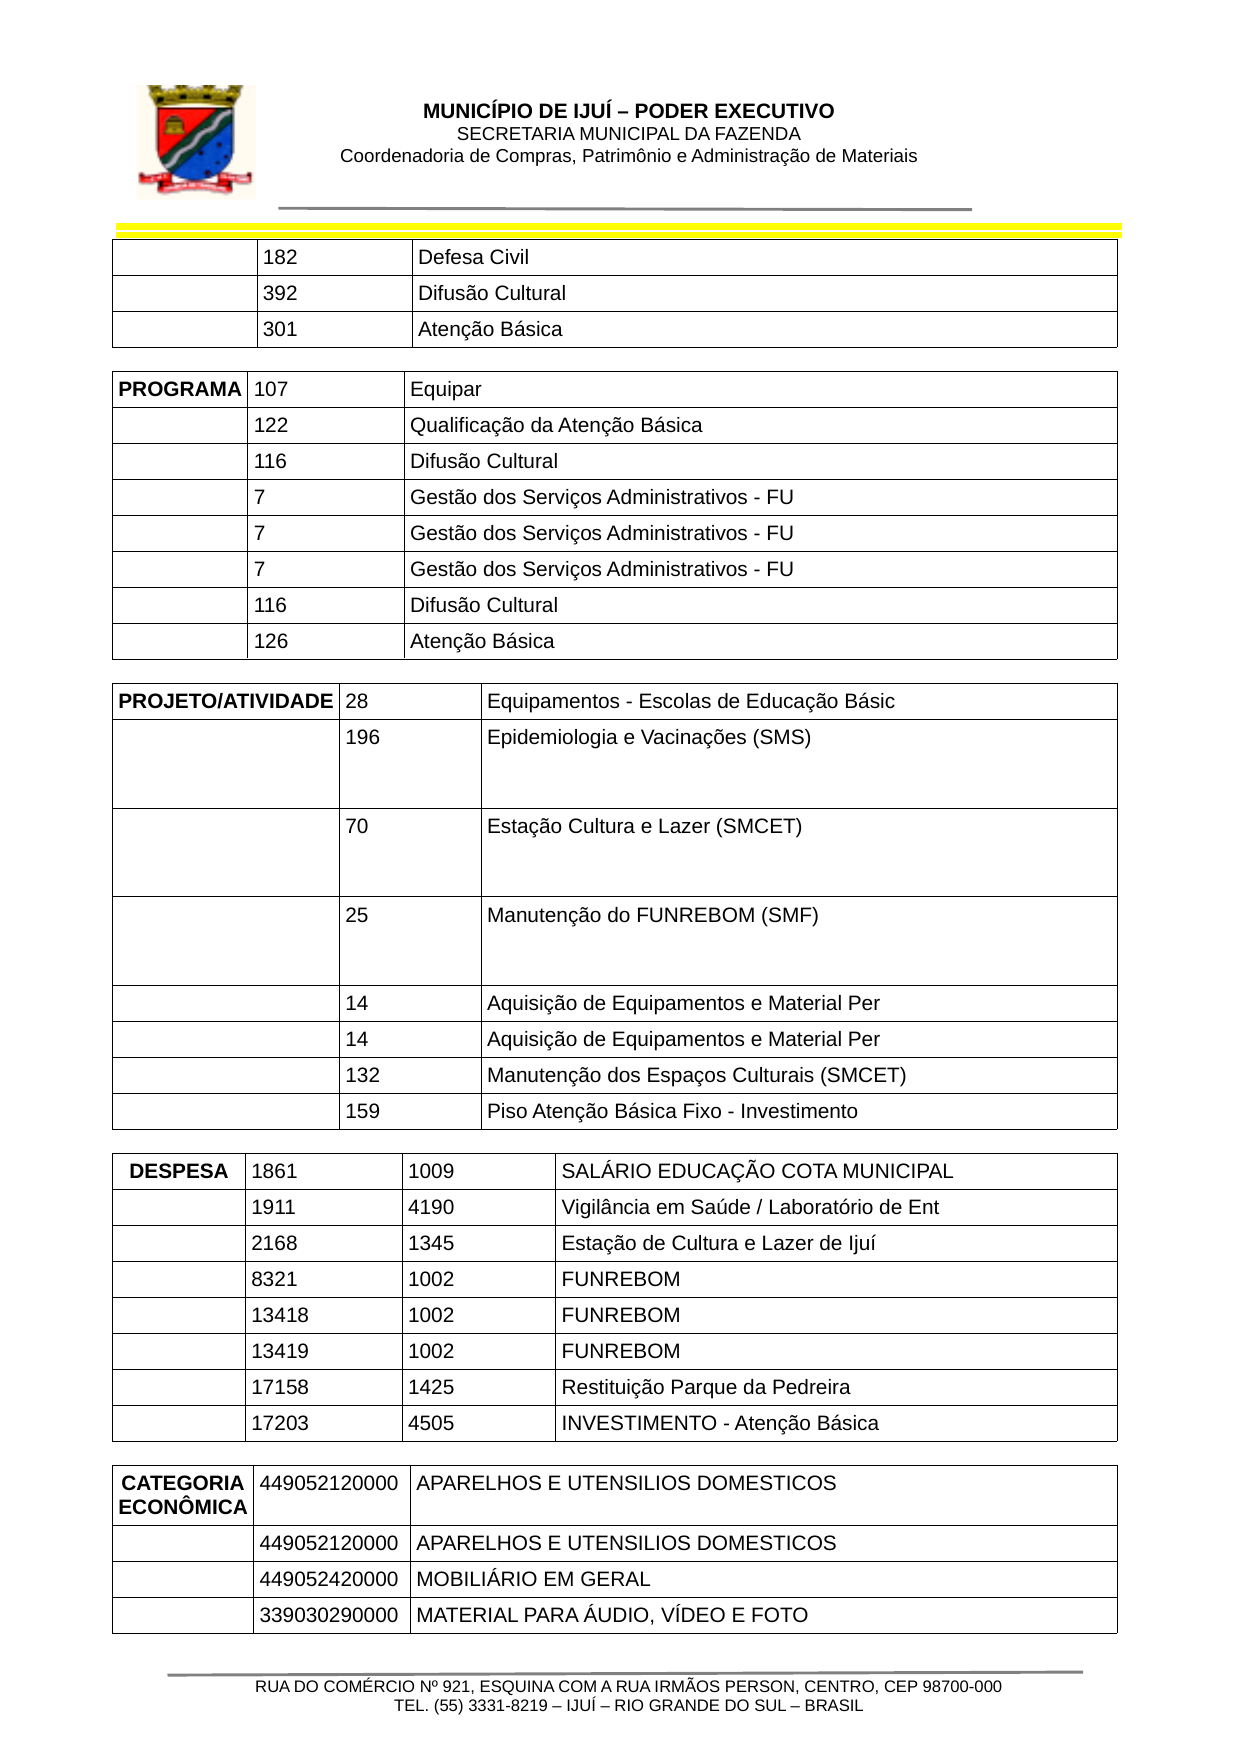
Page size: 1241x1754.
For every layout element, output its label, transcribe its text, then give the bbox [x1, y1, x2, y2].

table_cell Atenção Básica [405, 624, 1117, 658]
table_cell [113, 1226, 245, 1261]
table_cell 7 [248, 480, 404, 515]
table_cell Vigilância em Saúde / Laboratório de Ent [556, 1190, 1117, 1225]
table_cell [113, 1262, 245, 1297]
table_cell [113, 480, 247, 515]
table_cell [113, 552, 247, 587]
table_cell FUNREBOM [556, 1334, 1117, 1369]
table_cell 122 [248, 408, 404, 443]
table_cell [113, 1058, 339, 1093]
table_cell [113, 1022, 339, 1057]
table_cell 17203 [246, 1406, 402, 1441]
table_cell 1911 [246, 1190, 402, 1225]
table_cell 1002 [403, 1298, 555, 1333]
table_cell Qualificação da Atenção Básica [405, 408, 1117, 443]
table_cell Manutenção do FUNREBOM (SMF) [482, 897, 1117, 985]
table_cell Gestão dos Serviços Administrativos - FU [405, 552, 1117, 587]
table_cell FUNREBOM [556, 1262, 1117, 1297]
table_cell 116 [248, 588, 404, 622]
table_cell Difusão Cultural [413, 276, 1117, 311]
table_cell 1002 [403, 1334, 555, 1369]
table_cell [113, 444, 247, 479]
table_header SALÁRIO EDUCAÇÃO COTA MUNICIPAL [556, 1154, 1117, 1189]
table_cell Gestão dos Serviços Administrativos - FU [405, 480, 1117, 515]
table_header PROJETO/ATIVIDADE [113, 684, 339, 719]
table_header DESPESA [113, 1154, 245, 1189]
table_cell 116 [248, 444, 404, 479]
table_cell 14 [340, 1022, 481, 1057]
table_cell 449052120000 [254, 1526, 410, 1561]
table_cell [113, 1334, 245, 1369]
table_cell 392 [258, 276, 412, 311]
table_cell Defesa Civil [413, 240, 1117, 274]
table_cell Estação Cultura e Lazer (SMCET) [482, 809, 1117, 896]
table_cell APARELHOS E UTENSILIOS DOMESTICOS [411, 1526, 1117, 1561]
table_cell Atenção Básica [413, 312, 1117, 346]
table_header Equipamentos - Escolas de Educação Básic [482, 684, 1117, 719]
table_cell Restituição Parque da Pedreira [556, 1370, 1117, 1404]
table_cell 14 [340, 986, 481, 1021]
table_cell [113, 1094, 339, 1128]
table_cell MATERIAL PARA ÁUDIO, VÍDEO E FOTO [411, 1598, 1117, 1633]
table_cell [113, 276, 257, 311]
table_header 449052120000 [254, 1466, 410, 1525]
table_cell [113, 1370, 245, 1404]
table_header 28 [340, 684, 481, 719]
table_cell 17158 [246, 1370, 402, 1404]
table_cell [113, 1598, 253, 1633]
table_cell 2168 [246, 1226, 402, 1261]
table_cell [113, 720, 339, 807]
table_cell [113, 1526, 253, 1561]
table_cell [113, 516, 247, 551]
table_cell 7 [248, 516, 404, 551]
table_cell 132 [340, 1058, 481, 1093]
table_header APARELHOS E UTENSILIOS DOMESTICOS [411, 1466, 1117, 1525]
table_cell [113, 312, 257, 346]
table_cell [113, 588, 247, 622]
table_cell Estação de Cultura e Lazer de Ijuí [556, 1226, 1117, 1261]
table_cell 1345 [403, 1226, 555, 1261]
table_cell [113, 240, 257, 274]
table_cell Aquisição de Equipamentos e Material Per [482, 986, 1117, 1021]
table_header 1009 [403, 1154, 555, 1189]
table_cell 159 [340, 1094, 481, 1128]
table_cell [113, 1190, 245, 1225]
table_cell [113, 1298, 245, 1333]
table_cell 7 [248, 552, 404, 587]
table_cell INVESTIMENTO - Atenção Básica [556, 1406, 1117, 1441]
picture [135, 85, 256, 202]
table_cell [113, 408, 247, 443]
table_cell 13418 [246, 1298, 402, 1333]
table_cell Manutenção dos Espaços Culturais (SMCET) [482, 1058, 1117, 1093]
table_cell 196 [340, 720, 481, 807]
table_cell 8321 [246, 1262, 402, 1297]
table_cell 1002 [403, 1262, 555, 1297]
table_cell [113, 624, 247, 658]
table_cell 182 [258, 240, 412, 274]
table_cell [113, 1562, 253, 1597]
table_cell Aquisição de Equipamentos e Material Per [482, 1022, 1117, 1057]
table_header 1861 [246, 1154, 402, 1189]
table_cell 70 [340, 809, 481, 896]
table_cell 13419 [246, 1334, 402, 1369]
table_cell FUNREBOM [556, 1298, 1117, 1333]
table_cell Difusão Cultural [405, 444, 1117, 479]
table_cell Epidemiologia e Vacinações (SMS) [482, 720, 1117, 807]
table_cell Difusão Cultural [405, 588, 1117, 622]
table_header CATEGORIA ECONÔMICA [113, 1466, 253, 1525]
table_cell [113, 809, 339, 896]
table_cell 1425 [403, 1370, 555, 1404]
table_header 107 [248, 372, 404, 407]
table_cell 4505 [403, 1406, 555, 1441]
table_cell 449052420000 [254, 1562, 410, 1597]
table_cell 301 [258, 312, 412, 346]
table_header Equipar [405, 372, 1117, 407]
table_cell [113, 897, 339, 985]
table_cell 25 [340, 897, 481, 985]
table_header PROGRAMA [113, 372, 247, 407]
table_cell 126 [248, 624, 404, 658]
table_cell [113, 1406, 245, 1441]
table_cell 339030290000 [254, 1598, 410, 1633]
table_cell Piso Atenção Básica Fixo - Investimento [482, 1094, 1117, 1128]
table_cell [113, 986, 339, 1021]
table_cell 4190 [403, 1190, 555, 1225]
table_cell Gestão dos Serviços Administrativos - FU [405, 516, 1117, 551]
table_cell MOBILIÁRIO EM GERAL [411, 1562, 1117, 1597]
